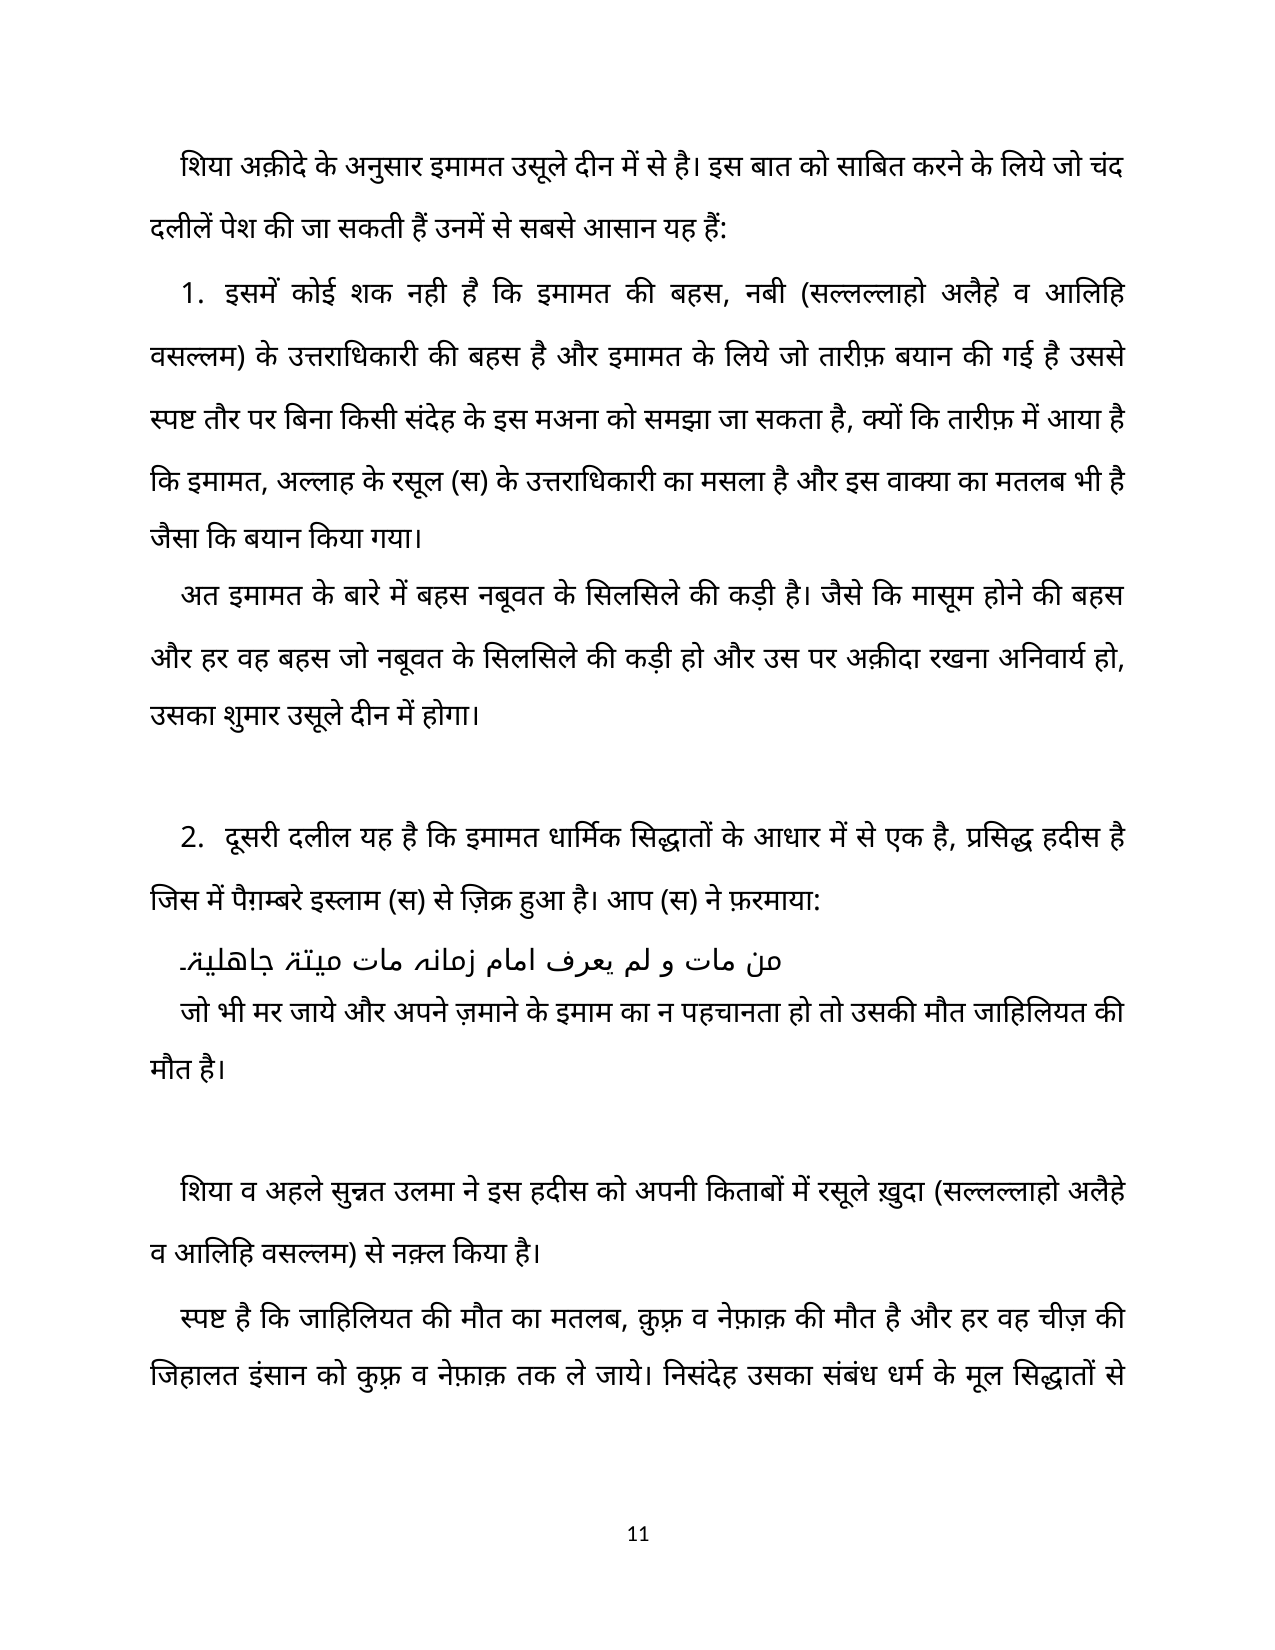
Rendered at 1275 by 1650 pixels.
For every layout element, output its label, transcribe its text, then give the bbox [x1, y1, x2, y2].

text शिया व अहले सुन्नत उलमा ने इस हदीस को अपनी किताबों में रसूले ख़ुदा (सल्लल्लाहो अलैहे व आलिहि वसल्लम) से नक़्ल किया है। [150, 1170, 1125, 1276]
text 2. दूसरी दलील यह है कि इमामत धार्मिक सिद्धातों के आधार में से एक है, प्रसिद्ध हदीस है जिस में पैग़म्बरे इस्लाम (स) से ज़िक्र हुआ है। आप (स) ने फ़रमाया: [150, 816, 1125, 922]
text शिया अक़ीदे के अनुसार इमामत उसूले दीन में से है। इस बात को साबित करने के लिये जो चंद दलीलें पेश की जा सकती हैं उनमें से सबसे आसान यह हैं: [150, 150, 1125, 251]
text من مات و لم یعرف امام زمانہ مات میتۃ جاھلیۃ۔ [150, 943, 1125, 977]
text जो भी मर जाये और अपने ज़माने के इमाम का न पहचानता हो तो उसकी मौत जाहिलियत की मौत है। [150, 996, 1125, 1091]
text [150, 1297, 1125, 1397]
text 1. इसमें कोई शक नही है कि इमामत की बहस, नबी (सल्लल्लाहो अलैहे व आलिहि वसल्लम) के उत्तराधिकारी की बहस है और इमामत के लिये जो तारीफ़ बयान की गई है उससे स्पष्ट तौर पर बिना किसी संदेह के इस मअना को समझा जा सकता है, क्यों कि तारीफ़ में आया है कि इमामत, अल्लाह के रसूल (स) के उत्तराधिकारी का मसला है और इस वाक्या का मतलब भी है जैसा कि बयान किया गया। [150, 272, 1125, 561]
text अत इमामत के बारे में बहस नबूवत के सिलसिले की कड़ी है। जैसे कि मासूम होने की बहस और हर वह बहस जो नबूवत के सिलसिले की कड़ी हो और उस पर अक़ीदा रखना अनिवार्य हो, उसका शुमार उसूले दीन में होगा। [150, 580, 1125, 737]
